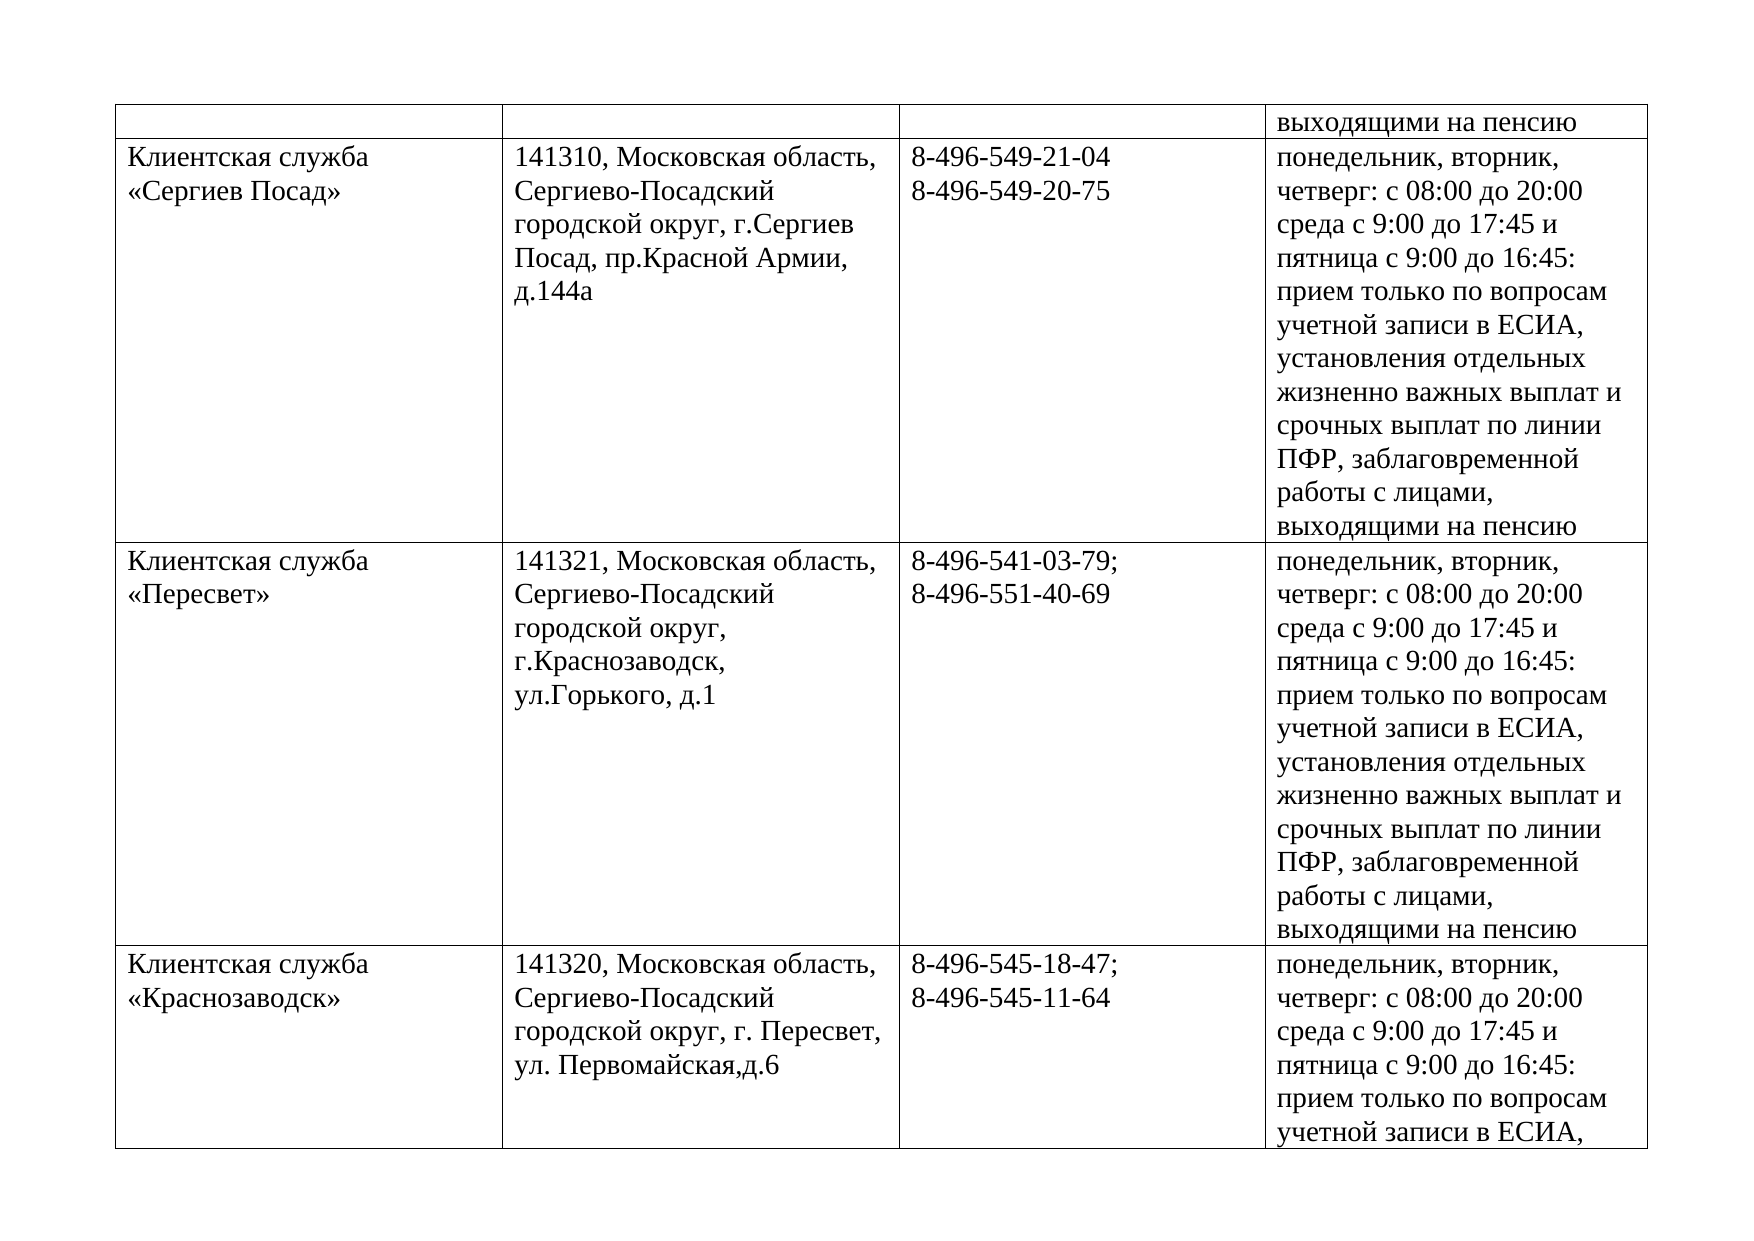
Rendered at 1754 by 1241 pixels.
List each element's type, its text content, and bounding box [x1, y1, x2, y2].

table_cell Клиентская служба «Пересвет» [116, 543, 502, 945]
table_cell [503, 105, 899, 138]
table_cell 141310, Московская область, Сергиево-Посадский городской округ, г.Сергиев Посад, пр.Красной Армии, д.144а [503, 139, 899, 542]
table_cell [116, 105, 502, 138]
table_cell 8-496-541-03-79; 8-496-551-40-69 [900, 543, 1265, 945]
table_cell 141321, Московская область, Сергиево-Посадский городской округ, г.Краснозаводск, ул.Горького, д.1 [503, 543, 899, 945]
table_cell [1266, 105, 1647, 138]
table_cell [900, 946, 1265, 1147]
table_cell 8-496-549-21-04 8-496-549-20-75 [900, 139, 1265, 542]
table_cell Клиентская служба «Сергиев Посад» [116, 139, 502, 542]
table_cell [900, 105, 1265, 138]
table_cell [116, 946, 502, 1147]
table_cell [503, 946, 899, 1147]
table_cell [1266, 946, 1647, 1147]
